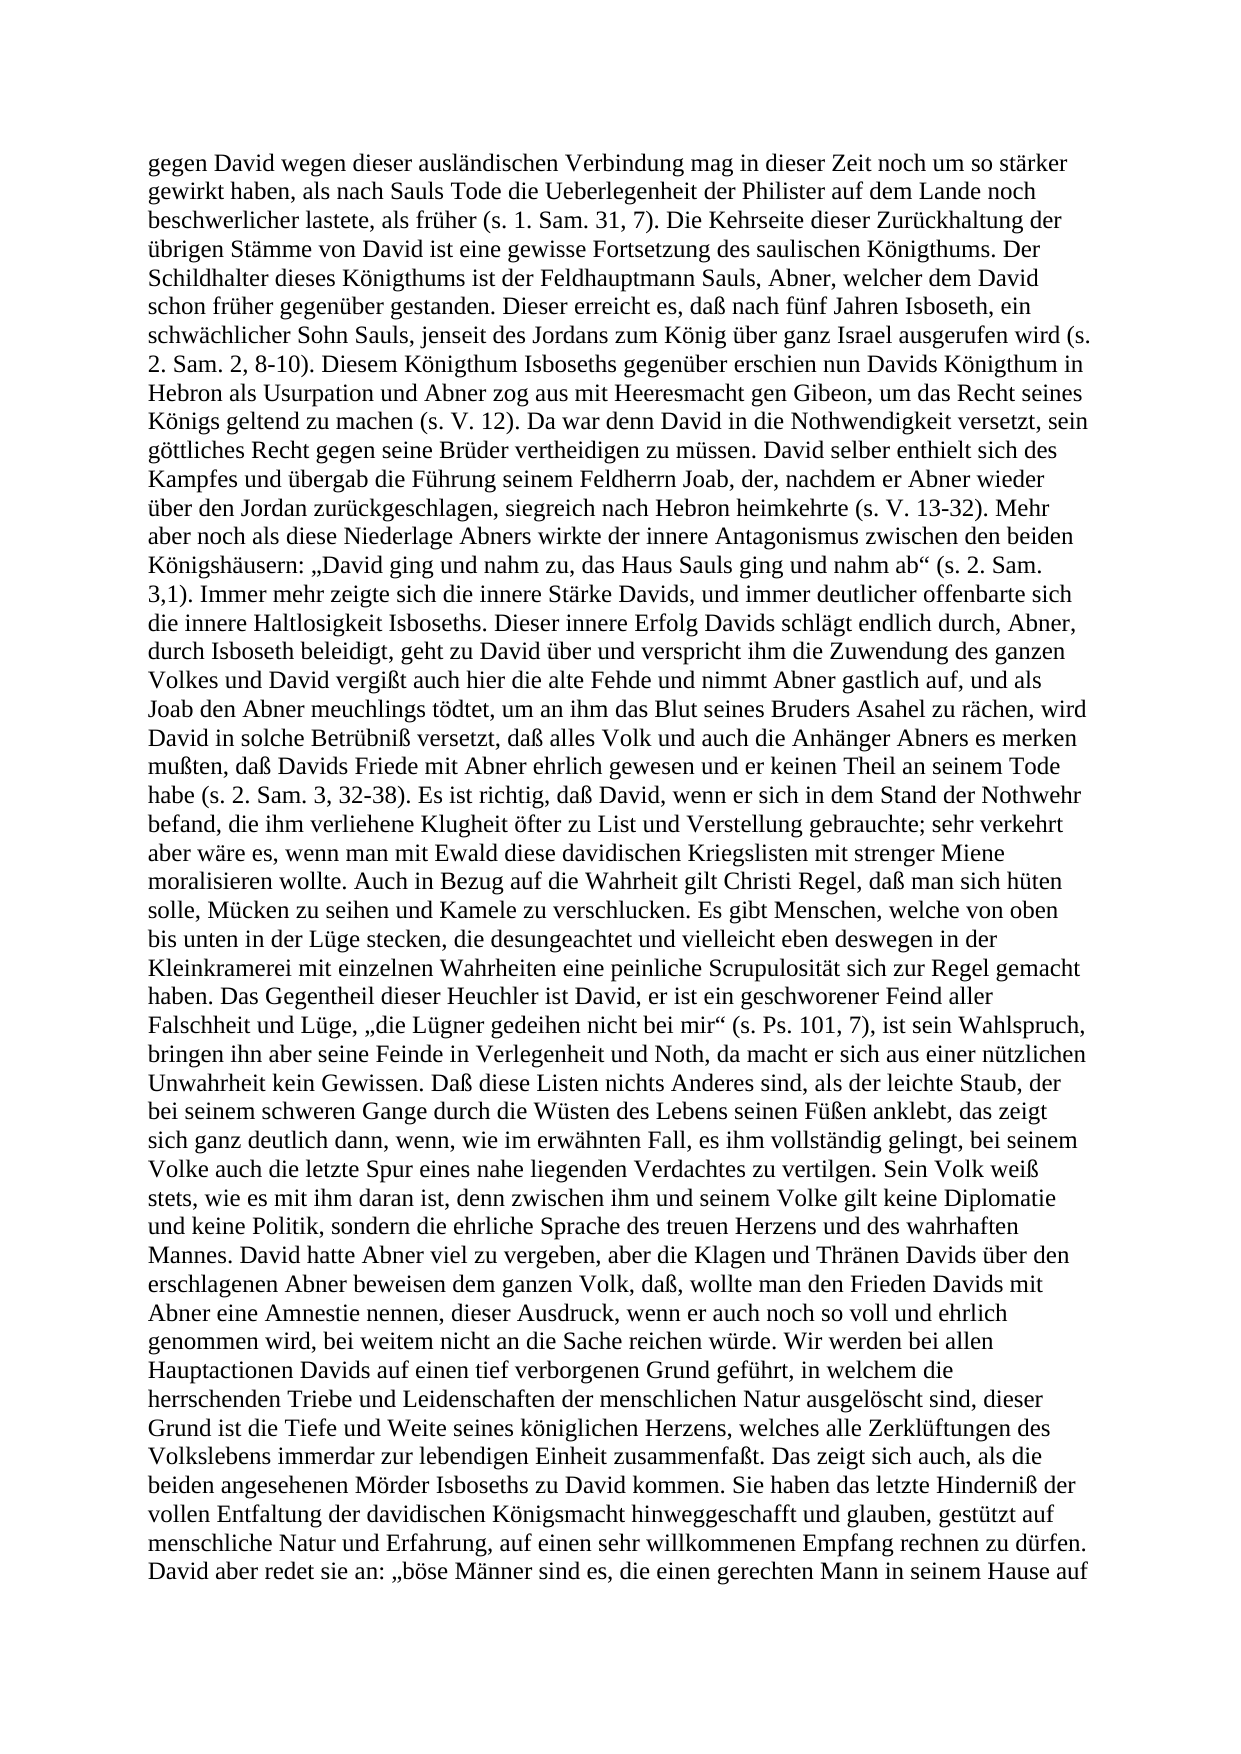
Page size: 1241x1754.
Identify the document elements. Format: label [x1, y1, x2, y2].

text [148, 148, 1093, 1585]
